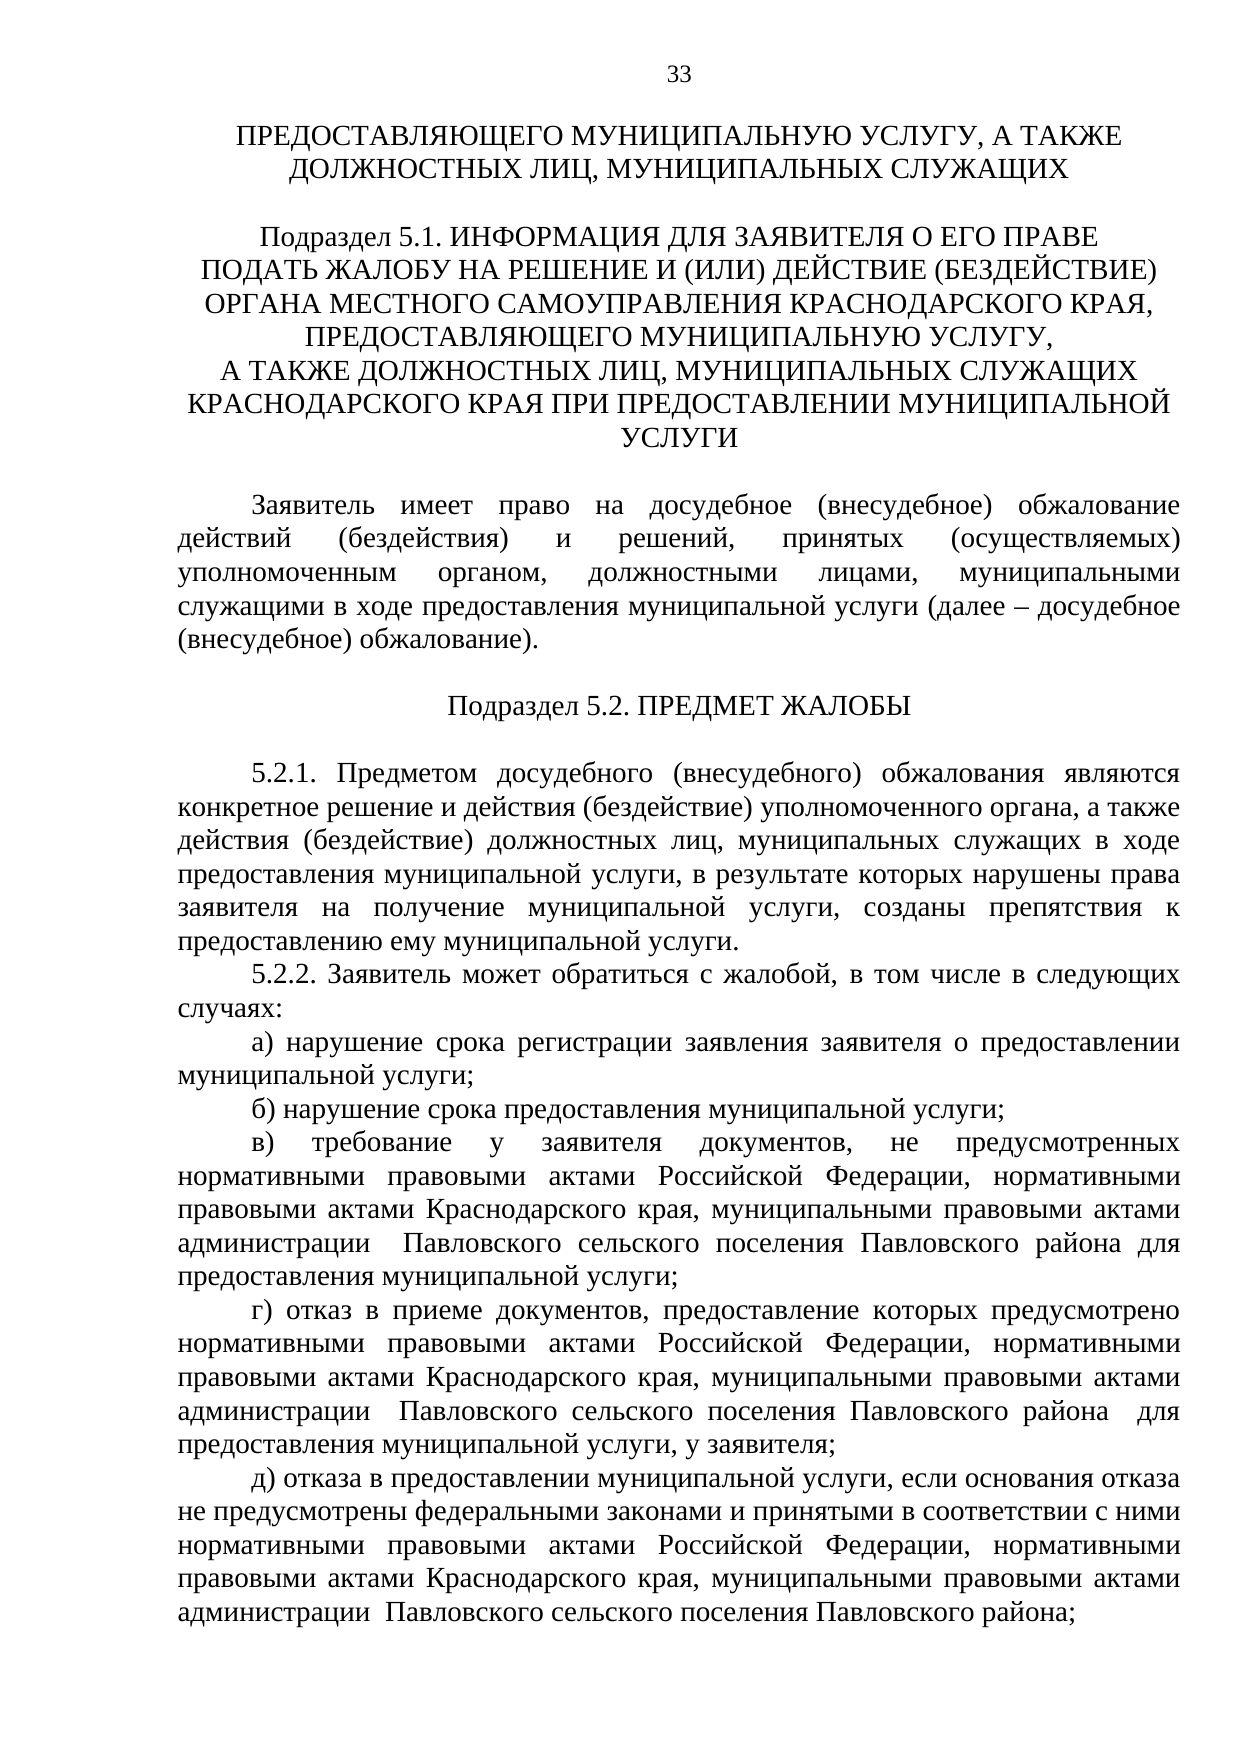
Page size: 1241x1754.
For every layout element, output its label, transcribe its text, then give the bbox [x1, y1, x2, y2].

text г) отказ в приеме документов, предоставление которых предусмотрено нормативными правовыми актами Российской Федерации, нормативными правовыми актами Краснодарского края, муниципальными правовыми актами администрации Павловского сельского поселения Павловского района для предоставления муниципальной услуги, у заявителя; [177, 1292, 1181, 1460]
text 5.2.1. Предметом досудебного (внесудебного) обжалования являются конкретное решение и действия (бездействие) уполномоченного органа, а также действия (бездействие) должностных лиц, муниципальных служащих в ходе предоставления муниципальной услуги, в результате которых нарушены права заявителя на получение муниципальной услуги, созданы препятствия к предоставлению ему муниципальной услуги. [177, 755, 1181, 957]
text Подраздел 5.2. ПРЕДМЕТ ЖАЛОБЫ [177, 688, 1181, 722]
text б) нарушение срока предоставления муниципальной услуги; [177, 1091, 1181, 1124]
text 5.2.2. Заявитель может обратиться с жалобой, в том числе в следующих случаях: [177, 957, 1181, 1024]
text Заявитель имеет право на досудебное (внесудебное) обжалование действий (бездействия) и решений, принятых (осуществляемых) уполномоченным органом, должностными лицами, муниципальными служащими в ходе предоставления муниципальной услуги (далее – досудебное (внесудебное) обжалование). [177, 487, 1181, 655]
text А ТАКЖЕ ДОЛЖНОСТНЫХ ЛИЦ, МУНИЦИПАЛЬНЫХ СЛУЖАЩИХ КРАСНОДАРСКОГО КРАЯ ПРИ ПРЕДОСТАВЛЕНИИ МУНИЦИПАЛЬНОЙ УСЛУГИ [177, 353, 1181, 453]
text а) нарушение срока регистрации заявления заявителя о предоставлении муниципальной услуги; [177, 1024, 1181, 1091]
text Подраздел 5.1. ИНФОРМАЦИЯ ДЛЯ ЗАЯВИТЕЛЯ О ЕГО ПРАВЕ [177, 219, 1181, 252]
text в) требование у заявителя документов, не предусмотренных нормативными правовыми актами Российской Федерации, нормативными правовыми актами Краснодарского края, муниципальными правовыми актами администрации Павловского сельского поселения Павловского района для предоставления муниципальной услуги; [177, 1124, 1181, 1292]
text д) отказа в предоставлении муниципальной услуги, если основания отказа не предусмотрены федеральными законами и принятыми в соответствии с ними нормативными правовыми актами Российской Федерации, нормативными правовыми актами Краснодарского края, муниципальными правовыми актами администрации Павловского сельского поселения Павловского района; [177, 1460, 1181, 1627]
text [177, 118, 1181, 185]
text ПОДАТЬ ЖАЛОБУ НА РЕШЕНИЕ И (ИЛИ) ДЕЙСТВИЕ (БЕЗДЕЙСТВИЕ) ОРГАНА МЕСТНОГО САМОУПРАВЛЕНИЯ КРАСНОДАРСКОГО КРАЯ, ПРЕДОСТАВЛЯЮЩЕГО МУНИЦИПАЛЬНУЮ УСЛУГУ, [177, 252, 1181, 353]
